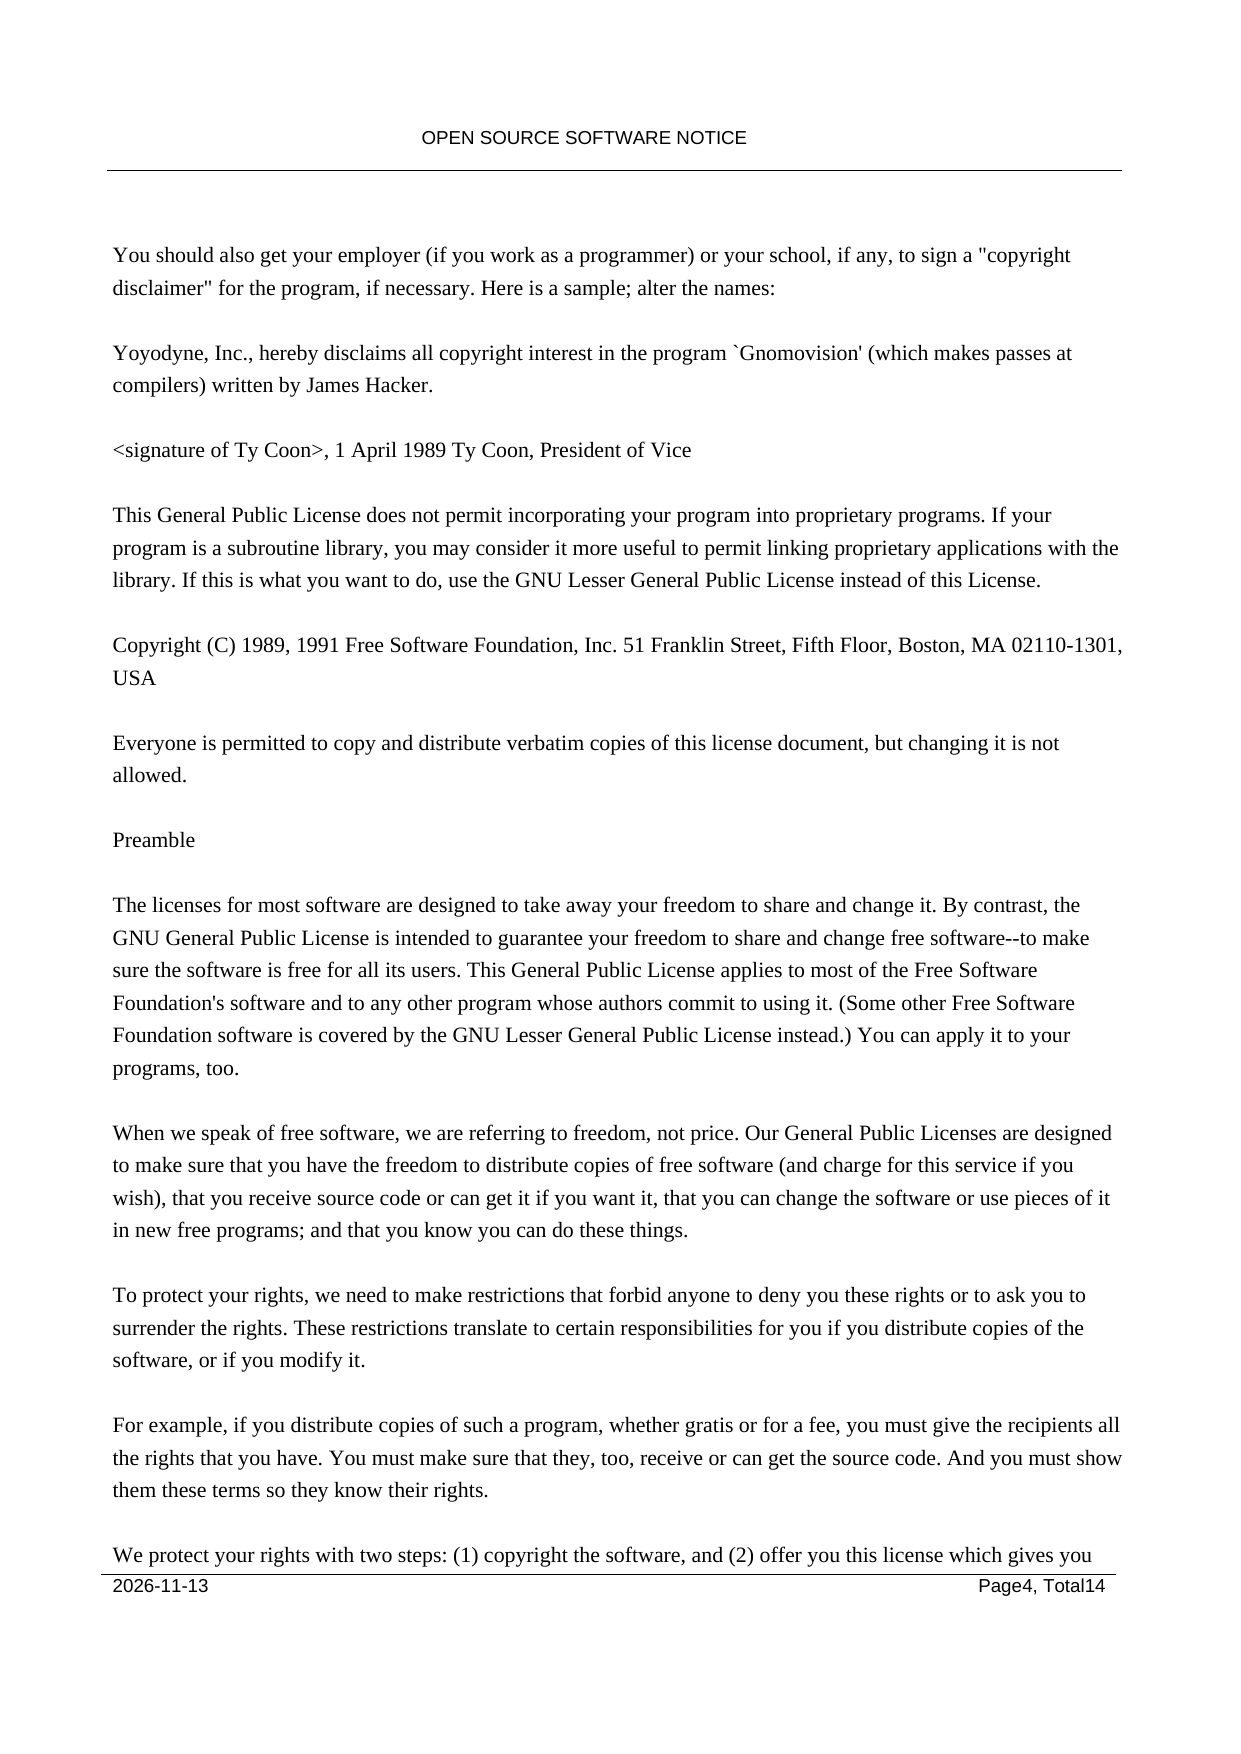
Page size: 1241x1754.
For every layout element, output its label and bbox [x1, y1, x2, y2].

text [112, 206, 1128, 1571]
